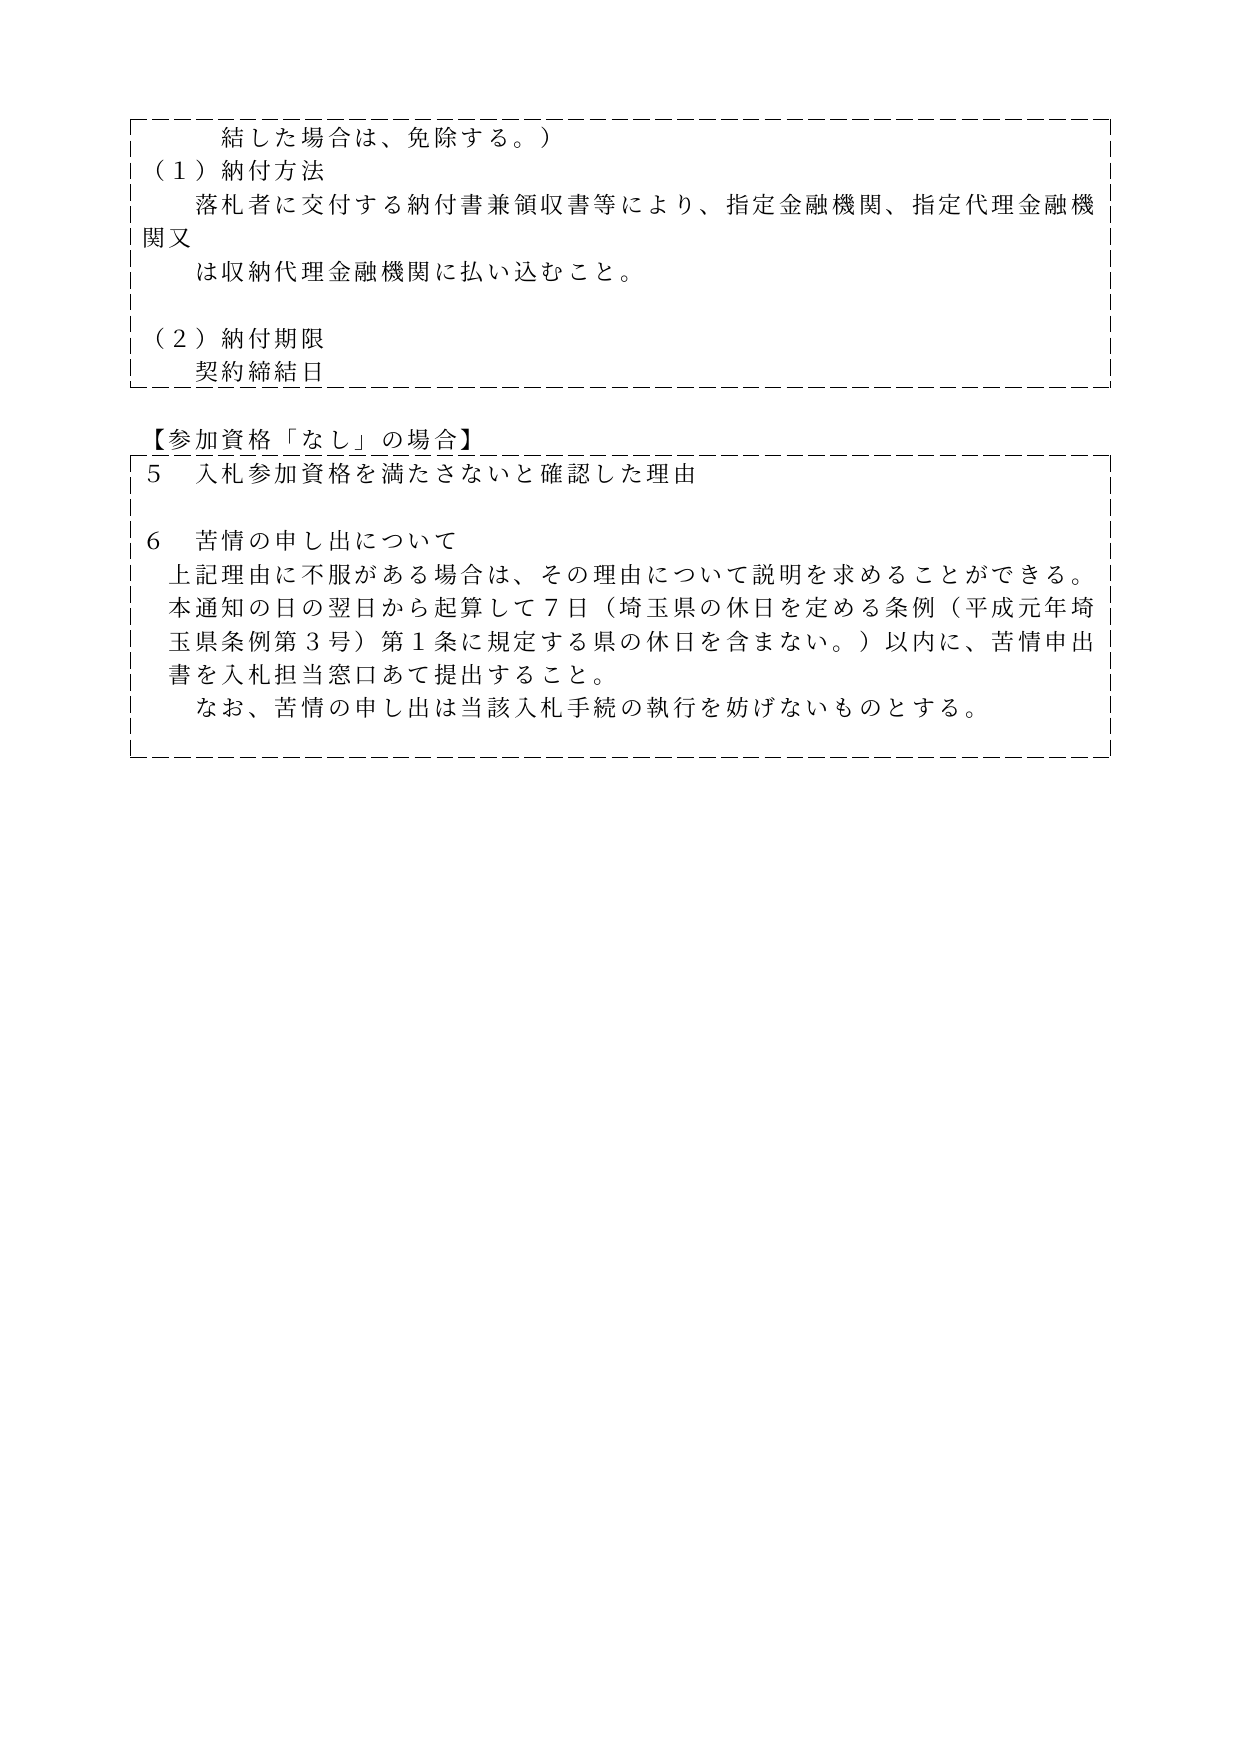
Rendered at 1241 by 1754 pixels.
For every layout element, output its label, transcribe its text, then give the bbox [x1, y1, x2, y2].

text 【参加資格「なし」の場合】 [142, 422, 1098, 455]
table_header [131, 119, 1110, 387]
table_header ５ 入札参加資格を満たさないと確認した理由 ６ 苦情の申し出について 上記理由に不服がある場合は、その理由について説明を求めることができる。本通知の日の翌日から起算して７日（埼玉県の休日を定める条例（平成元年埼玉県条例第３号）第１条に規定する県の休日を含まない。）以内に、苦情申出書を入札担当窓口あて提出すること。 なお、苦情の申し出は当該入札手続の執行を妨げないものとする。 [131, 455, 1110, 757]
